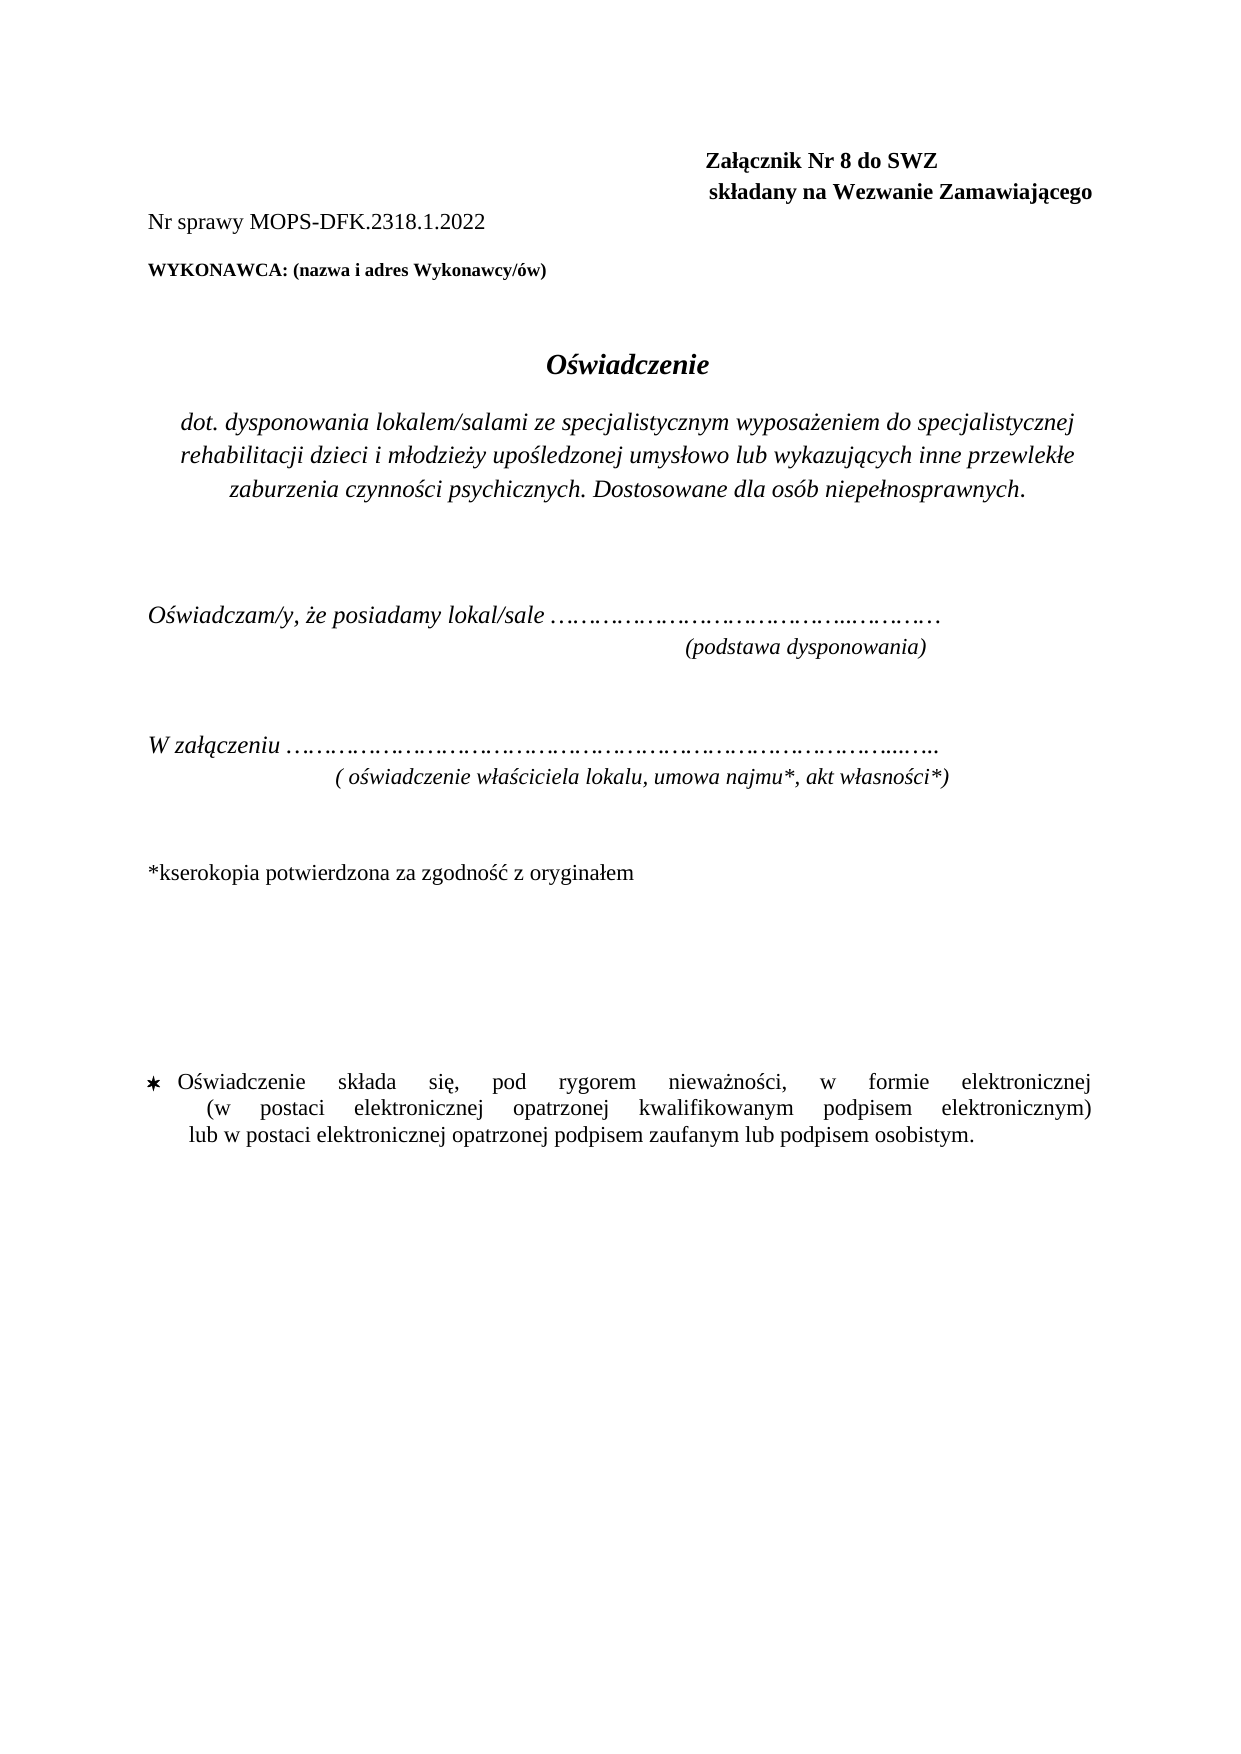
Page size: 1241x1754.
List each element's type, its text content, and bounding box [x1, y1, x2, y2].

text Oświadczam/y, że posiadamy lokal/sale …………………………………..………… [148, 600, 1093, 629]
text W załączeniu ………………………………………………………………………...….. [148, 730, 1093, 759]
text WYKONAWCA: (nazwa i adres Wykonawcy/ów) [148, 259, 1093, 281]
text Oświadczenie [162, 347, 1093, 381]
list Oświadczenie składa się, pod rygorem nieważności, w formie elektronicznej (w postaci elektronicznej opatrzonej kwalifikowanym podpisem elektronicznym) lub w postaci elektronicznej opatrzonej podpisem zaufanym lub podpisem osobistym. [148, 1068, 1093, 1147]
text (podstawa dysponowania) [148, 633, 1093, 659]
text dot. dysponowania lokalem/salami ze specjalistycznym wyposażeniem do specjalistycznej rehabilitacji dzieci i młodzieży upośledzonej umysłowo lub wykazujących inne przewlekłe zaburzenia czynności psychicznych. Dostosowane dla osób niepełnosprawnych. [162, 407, 1093, 503]
text Załącznik Nr 8 do SWZ [516, 148, 1093, 174]
text Nr sprawy MOPS-DFK.2318.1.2022 [148, 208, 1093, 234]
text ( oświadczenie właściciela lokalu, umowa najmu*, akt własności*) [148, 763, 1093, 790]
text *kserokopia potwierdzona za zgodność z oryginałem [148, 859, 1093, 886]
text składany na Wezwanie Zamawiającego [148, 178, 1093, 204]
